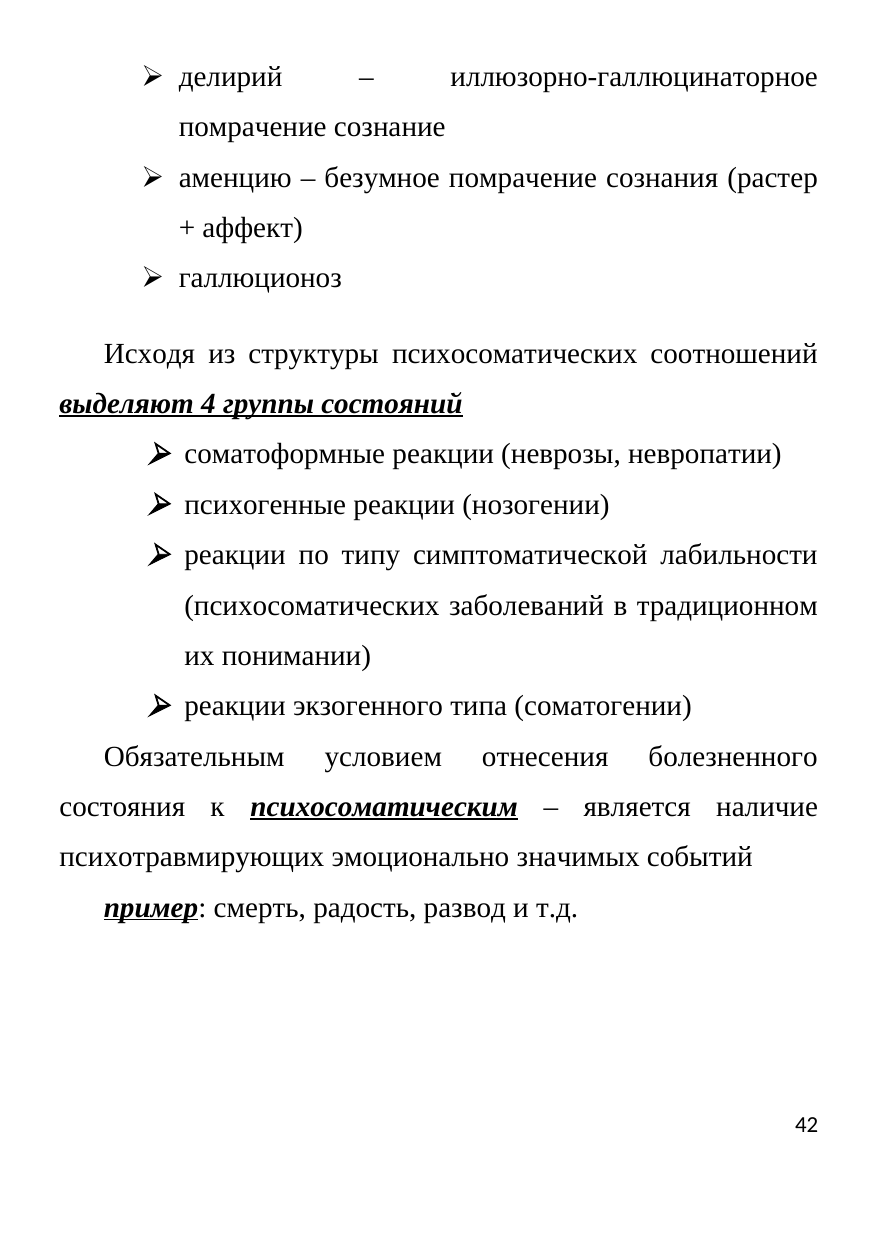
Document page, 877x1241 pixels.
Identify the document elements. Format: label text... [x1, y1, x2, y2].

text пример: смерть, радость, развод и т.д. [59, 890, 818, 923]
text Исходя из структуры психосоматических соотношений выделяют 4 группы состояний [59, 336, 818, 420]
list галлюционоз [141, 261, 818, 294]
list психогенные реакции (нозогении) [147, 487, 818, 521]
list аменцию – безумное помрачение сознания (растер + аффект) [141, 160, 818, 244]
list реакции по типу симптоматической лабильности (психосоматических заболеваний в традиционном их понимании) [147, 537, 818, 672]
list соматоформные реакции (неврозы, невропатии) [147, 437, 818, 470]
text Обязательным условием отнесения болезненного состояния к психосоматическим – является наличие психотравмирующих эмоционально значимых событий [59, 739, 818, 873]
list делирий – иллюзорно-галлюцинаторное помрачение сознание [141, 59, 818, 143]
list реакции экзогенного типа (соматогении) [147, 688, 818, 722]
